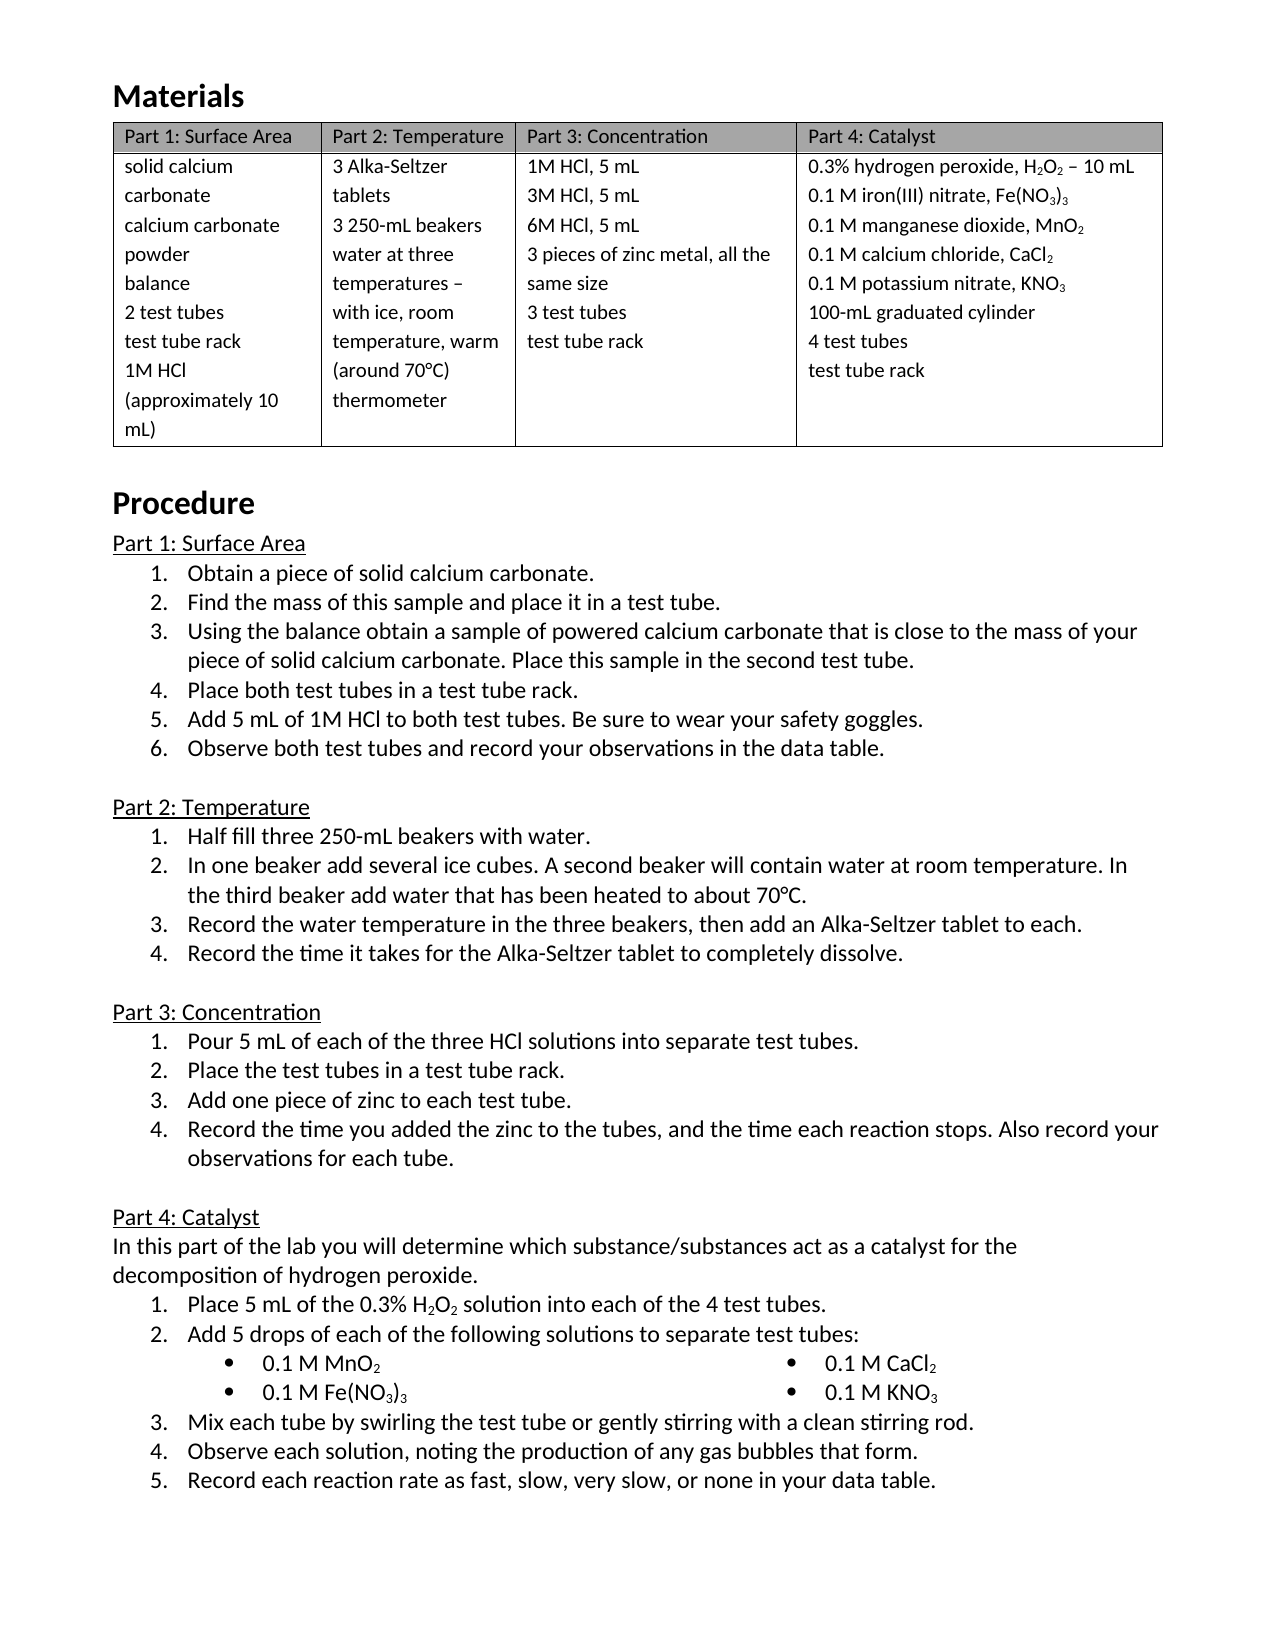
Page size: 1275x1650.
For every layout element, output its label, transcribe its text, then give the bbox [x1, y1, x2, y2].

list Place both test tubes in a test tube rack. [150, 675, 1162, 704]
table_cell 1M HCl, 5 mL 3M HCl, 5 mL 6M HCl, 5 mL 3 pieces of zinc metal, all the same size 3 test tubes test tube rack [516, 154, 796, 446]
table_header Part 1: Surface Area [114, 123, 321, 152]
list Record the time it takes for the Alka-Seltzer tablet to completely dissolve. [150, 938, 1162, 968]
list 0.1 M CaCl2 [787, 1348, 1162, 1377]
list Observe both test tubes and record your observations in the data table. [150, 733, 1162, 763]
text Materials [112, 75, 1162, 116]
table_cell solid calcium carbonate calcium carbonate powder balance 2 test tubes test tube rack 1M HCl (approximately 10 mL) [114, 154, 321, 446]
list Pour 5 mL of each of the three HCl solutions into separate test tubes. [150, 1026, 1162, 1055]
list Record each reaction rate as fast, slow, very slow, or none in your data table. [150, 1465, 1162, 1494]
list Add 5 mL of 1M HCl to both test tubes. Be sure to wear your safety goggles. [150, 704, 1162, 733]
list Mix each tube by swirling the test tube or gently stirring with a clean stirring rod. [150, 1407, 1162, 1436]
list Half fill three 250-mL beakers with water. [150, 821, 1162, 851]
text In this part of the lab you will determine which substance/substances act as a catalyst for the decomposition of hydrogen peroxide. [112, 1231, 1162, 1289]
list 0.1 M KNO3 [787, 1377, 1162, 1407]
list 0.1 M MnO2 [225, 1348, 600, 1377]
table_header Part 2: Temperature [322, 123, 515, 152]
text Part 3: Concentration [112, 997, 1162, 1026]
list Add 5 drops of each of the following solutions to separate test tubes: [150, 1319, 1162, 1348]
table_cell 0.3% hydrogen peroxide, H2O2 – 10 mL 0.1 M iron(III) nitrate, Fe(NO3)3 0.1 M manganese dioxide, MnO2 0.1 M calcium chloride, CaCl2 0.1 M potassium nitrate, KNO3 100-mL graduated cylinder 4 test tubes test tube rack [797, 154, 1162, 446]
text Procedure [112, 482, 1162, 522]
text Part 2: Temperature [112, 792, 1162, 821]
list Record the time you added the zinc to the tubes, and the time each reaction stops. Also record your observations for each tube. [150, 1114, 1162, 1172]
list Using the balance obtain a sample of powered calcium carbonate that is close to the mass of your piece of solid calcium carbonate. Place this sample in the second test tube. [150, 616, 1162, 675]
list Place 5 mL of the 0.3% H2O2 solution into each of the 4 test tubes. [150, 1289, 1162, 1319]
list Place the test tubes in a test tube rack. [150, 1055, 1162, 1085]
text Part 1: Surface Area [112, 528, 1162, 558]
list 0.1 M Fe(NO3)3 [225, 1377, 600, 1407]
list Record the water temperature in the three beakers, then add an Alka-Seltzer tablet to each. [150, 909, 1162, 938]
list Add one piece of zinc to each test tube. [150, 1085, 1162, 1114]
list In one beaker add several ice cubes. A second beaker will contain water at room temperature. In the third beaker add water that has been heated to about 70°C. [150, 851, 1162, 909]
table_header Part 3: Concentration [516, 123, 796, 152]
list Observe each solution, noting the production of any gas bubbles that form. [150, 1436, 1162, 1465]
text Part 4: Catalyst [112, 1202, 1162, 1231]
list Find the mass of this sample and place it in a test tube. [150, 587, 1162, 616]
table_cell 3 Alka-Seltzer tablets 3 250-mL beakers water at three temperatures – with ice, room temperature, warm (around 70°C) thermometer [322, 154, 515, 446]
list Obtain a piece of solid calcium carbonate. [150, 558, 1162, 587]
table_header Part 4: Catalyst [797, 123, 1162, 152]
